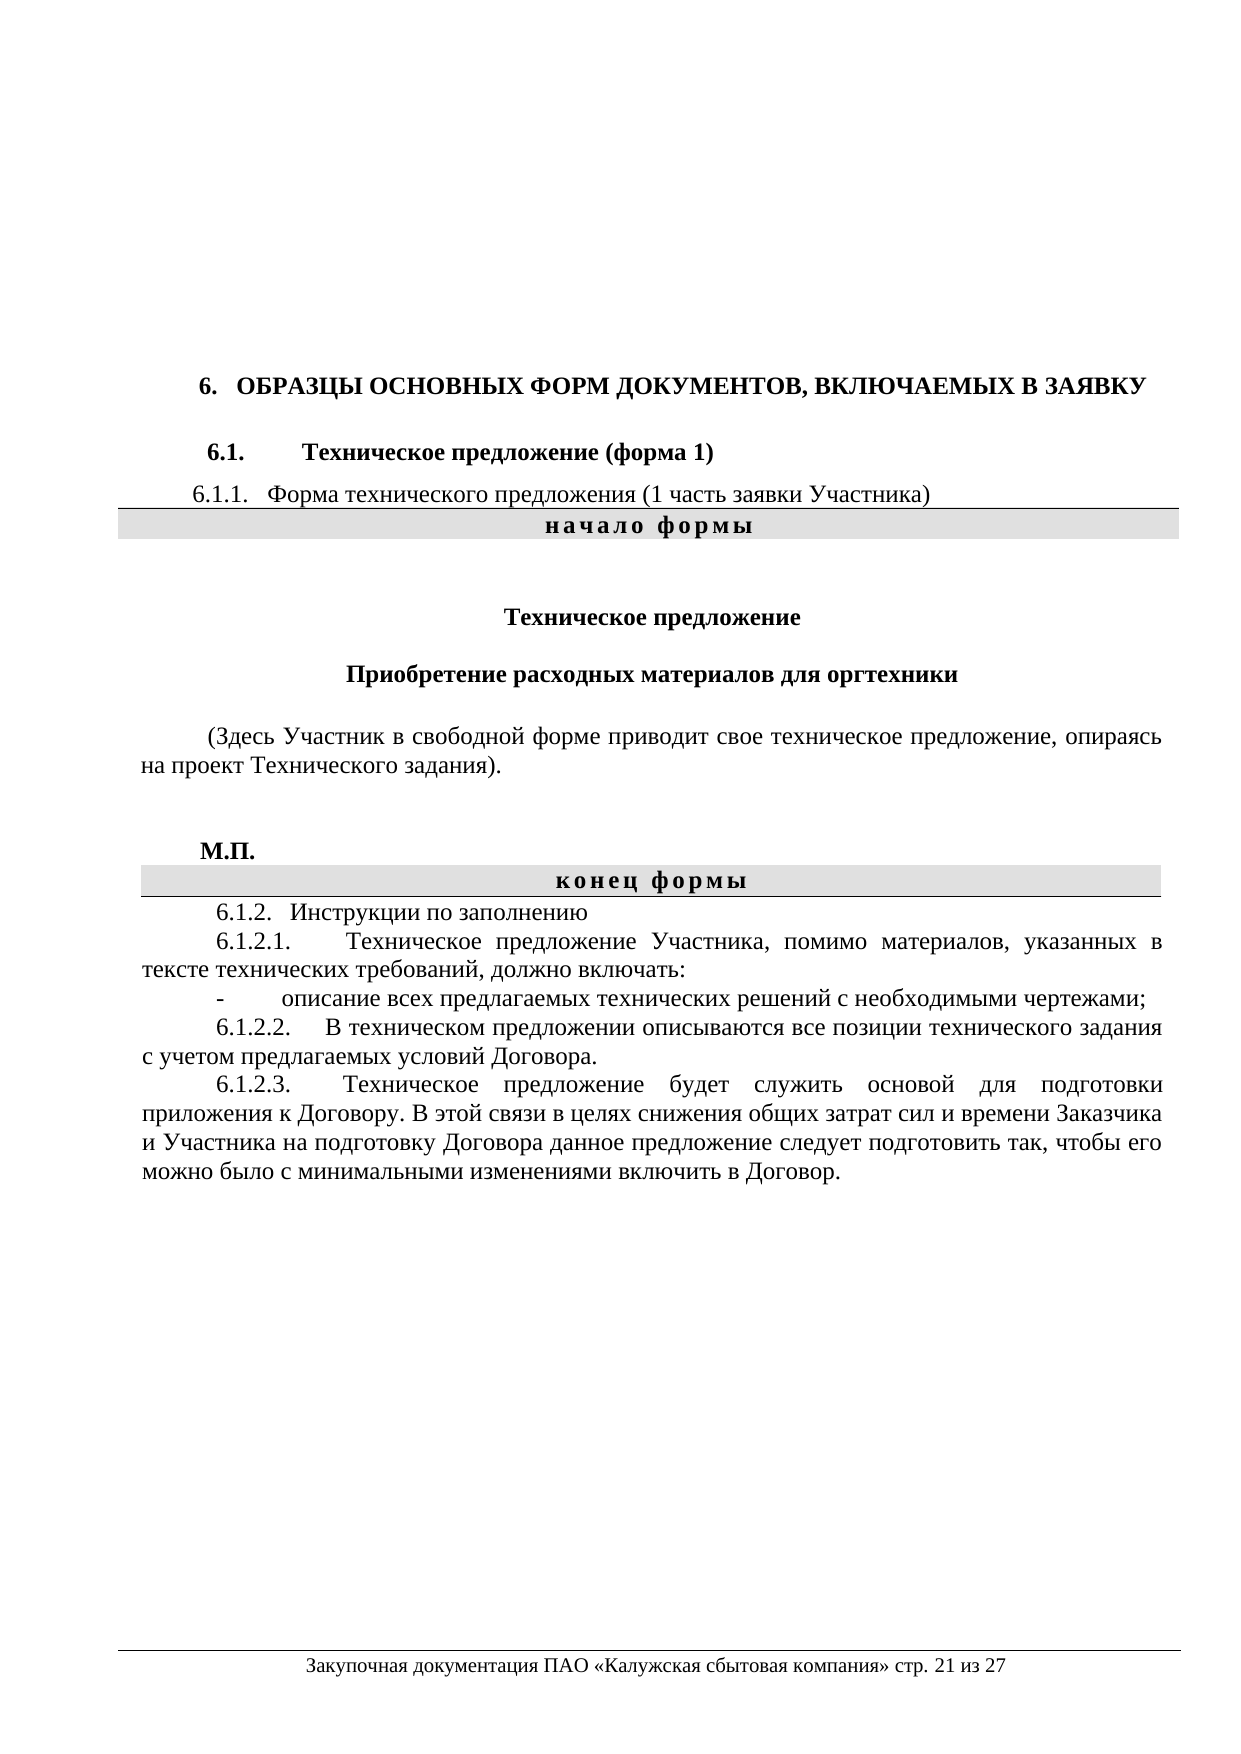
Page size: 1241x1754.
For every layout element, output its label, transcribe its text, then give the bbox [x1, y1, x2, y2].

text начало формы [118, 509, 1179, 539]
subtitle Техническое предложение (форма 1) [207, 437, 1181, 466]
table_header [129, 539, 1175, 1616]
list Форма технического предложения (1 часть заявки Участника) [192, 479, 1181, 507]
list ОБРАЗЦЫ ОСНОВНЫХ ФОРМ ДОКУМЕНТОВ, ВКЛЮЧАЕМЫХ В ЗАЯВКУ [148, 371, 1181, 400]
